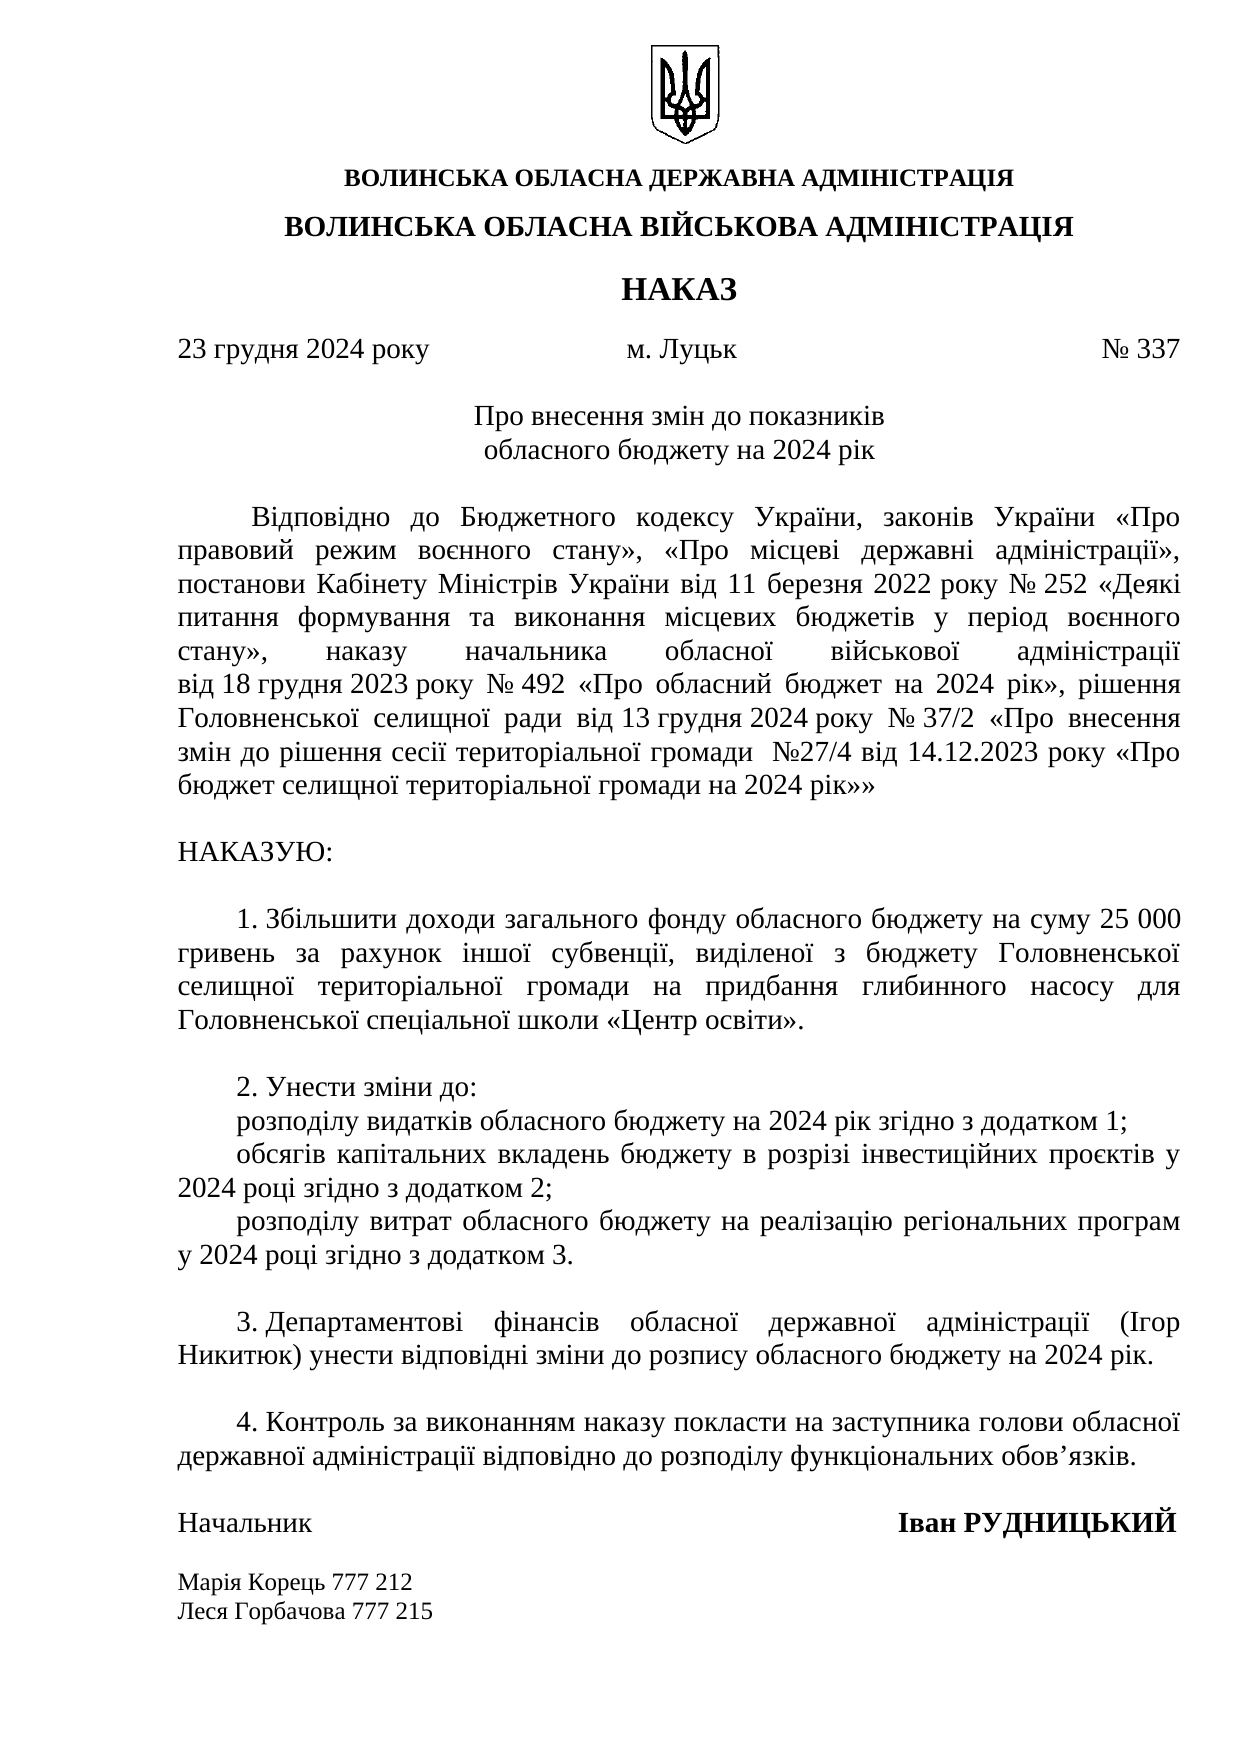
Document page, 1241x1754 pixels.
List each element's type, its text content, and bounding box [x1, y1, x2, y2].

text НАКАЗУЮ: [177, 834, 1181, 868]
text Марія Корець 777 212 [177, 1567, 1181, 1596]
text НАКАЗ [177, 269, 1181, 307]
text розподілу витрат обласного бюджету на реалізацію регіональних програм у 2024 році згідно з додатком 3. [177, 1203, 1181, 1270]
text 1. Збільшити доходи загального фонду обласного бюджету на суму 25 000 гривень за рахунок іншої субвенції, виділеної з бюджету Головненської селищної територіальної громади на придбання глибинного насосу для Головненської спеціальної школи «Центр освіти». [177, 901, 1181, 1036]
text обсягів капітальних вкладень бюджету в розрізі інвестиційних проєктів у 2024 році згідно з додатком 2; [177, 1136, 1181, 1203]
text 3. Департаментові фінансів обласної державної адміністрації (Ігор Никитюк) унести відповідні зміни до розпису обласного бюджету на 2024 рік. [177, 1304, 1181, 1371]
text 23 грудня 2024 року м. Луцьк № 337 [177, 331, 1181, 365]
text Про внесення змін до показників [177, 398, 1181, 432]
text 4. Контроль за виконанням наказу покласти на заступника голови обласної державної адміністрації відповідно до розподілу функціональних обов’язків. [177, 1404, 1181, 1472]
text ВОЛИНСЬКА ОБЛАСНА ВІЙСЬКОВА АДМІНІСТРАЦІЯ [177, 209, 1181, 242]
text Начальник Іван РУДНИЦЬКИЙ [177, 1505, 1181, 1539]
subtitle ВОЛИНСЬКА ОБЛАСНА ДЕРЖАВНА АДМІНІСТРАЦІЯ [177, 163, 1181, 192]
text 2. Унести зміни до: [177, 1069, 1181, 1103]
text обласного бюджету на 2024 рік [177, 432, 1181, 465]
text розподілу видатків обласного бюджету на 2024 рік згідно з додатком 1; [177, 1103, 1181, 1136]
text Відповідно до Бюджетного кодексу України, законів України «Про правовий режим воєнного стану», «Про місцеві державні адміністрації», постанови Кабінету Міністрів України від 11 березня 2022 року № 252 «Деякі питання формування та виконання місцевих бюджетів у період воєнного стану», наказу начальника обласної військової адміністрації від 18 грудня 2023 року № 492 «Про обласний бюджет на 2024 рік», рішення Головненської селищної ради від 13 грудня 2024 року № 37/2 «Про внесення змін до рішення сесії територіальної громади №27/4 від 14.12.2023 року «Про бюджет селищної територіальної громади на 2024 рік»» [177, 499, 1181, 801]
picture [650, 44, 720, 144]
text Леся Горбачова 777 215 [177, 1596, 1181, 1625]
